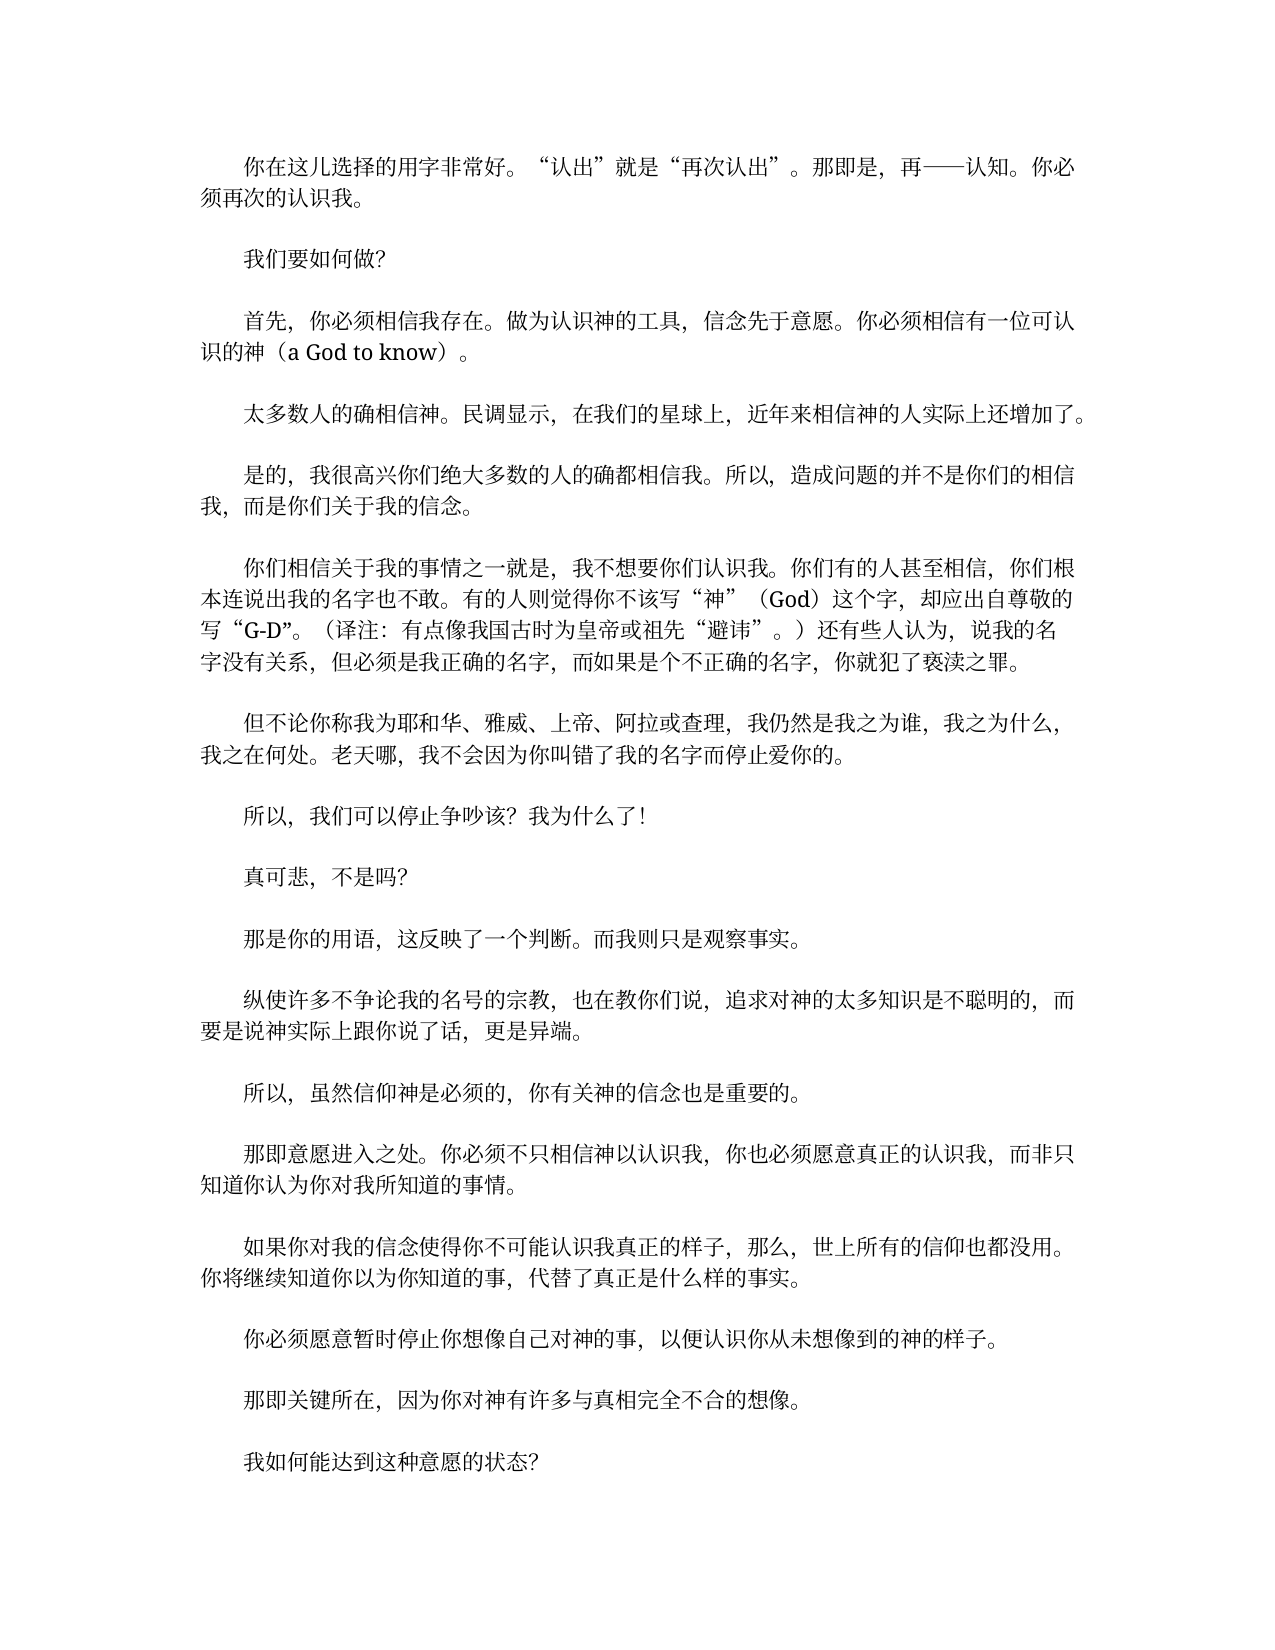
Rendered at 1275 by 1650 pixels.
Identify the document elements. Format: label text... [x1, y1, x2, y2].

text 是的，我很高兴你们绝大多数的人的确都相信我。所以，造成问题的并不是你们的相信我，而是你们关于我的信念。 [200, 458, 1075, 521]
text 如果你对我的信念使得你不可能认识我真正的样子，那么，世上所有的信仰也都没用。你将继续知道你以为你知道的事，代替了真正是什么样的事实。 [200, 1230, 1075, 1293]
text 首先，你必须相信我存在。做为认识神的工具，信念先于意愿。你必须相信有一位可认识的神（a God to know）。 [200, 304, 1075, 367]
text 你在这儿选择的用字非常好。“认出”就是“再次认出”。那即是，再——认知。你必须再次的认识我。 [200, 150, 1075, 213]
text 真可悲，不是吗？ [200, 861, 1075, 892]
text 所以，虽然信仰神是必须的，你有关神的信念也是重要的。 [200, 1076, 1075, 1107]
text 我们要如何做？ [200, 243, 1075, 274]
text 那即意愿进入之处。你必须不只相信神以认识我，你也必须愿意真正的认识我，而非只知道你认为你对我所知道的事情。 [200, 1137, 1075, 1200]
text 那是你的用语，这反映了一个判断。而我则只是观察事实。 [200, 922, 1075, 953]
text 所以，我们可以停止争吵该？我为什么了！ [200, 799, 1075, 831]
text 太多数人的确相信神。民调显示，在我们的星球上，近年来相信神的人实际上还增加了。 [200, 397, 1075, 428]
text 纵使许多不争论我的名号的宗教，也在教你们说，追求对神的太多知识是不聪明的，而要是说神实际上跟你说了话，更是异端。 [200, 983, 1075, 1046]
text 我如何能达到这种意愿的状态？ [200, 1445, 1075, 1476]
text 你们相信关于我的事情之一就是，我不想要你们认识我。你们有的人甚至相信，你们根本连说出我的名字也不敢。有的人则觉得你不该写“神”（God）这个字，却应出自尊敬的写“G-D”。（译注：有点像我国古时为皇帝或祖先“避讳”。）还有些人认为，说我的名字没有关系，但必须是我正确的名字，而如果是个不正确的名字，你就犯了亵渎之罪。 [200, 551, 1075, 677]
text 你必须愿意暂时停止你想像自己对神的事，以便认识你从未想像到的神的样子。 [200, 1322, 1075, 1354]
text 但不论你称我为耶和华、雅威、上帝、阿拉或查理，我仍然是我之为谁，我之为什么，我之在何处。老天哪，我不会因为你叫错了我的名字而停止爱你的。 [200, 707, 1075, 769]
text 那即关键所在，因为你对神有许多与真相完全不合的想像。 [200, 1384, 1075, 1415]
